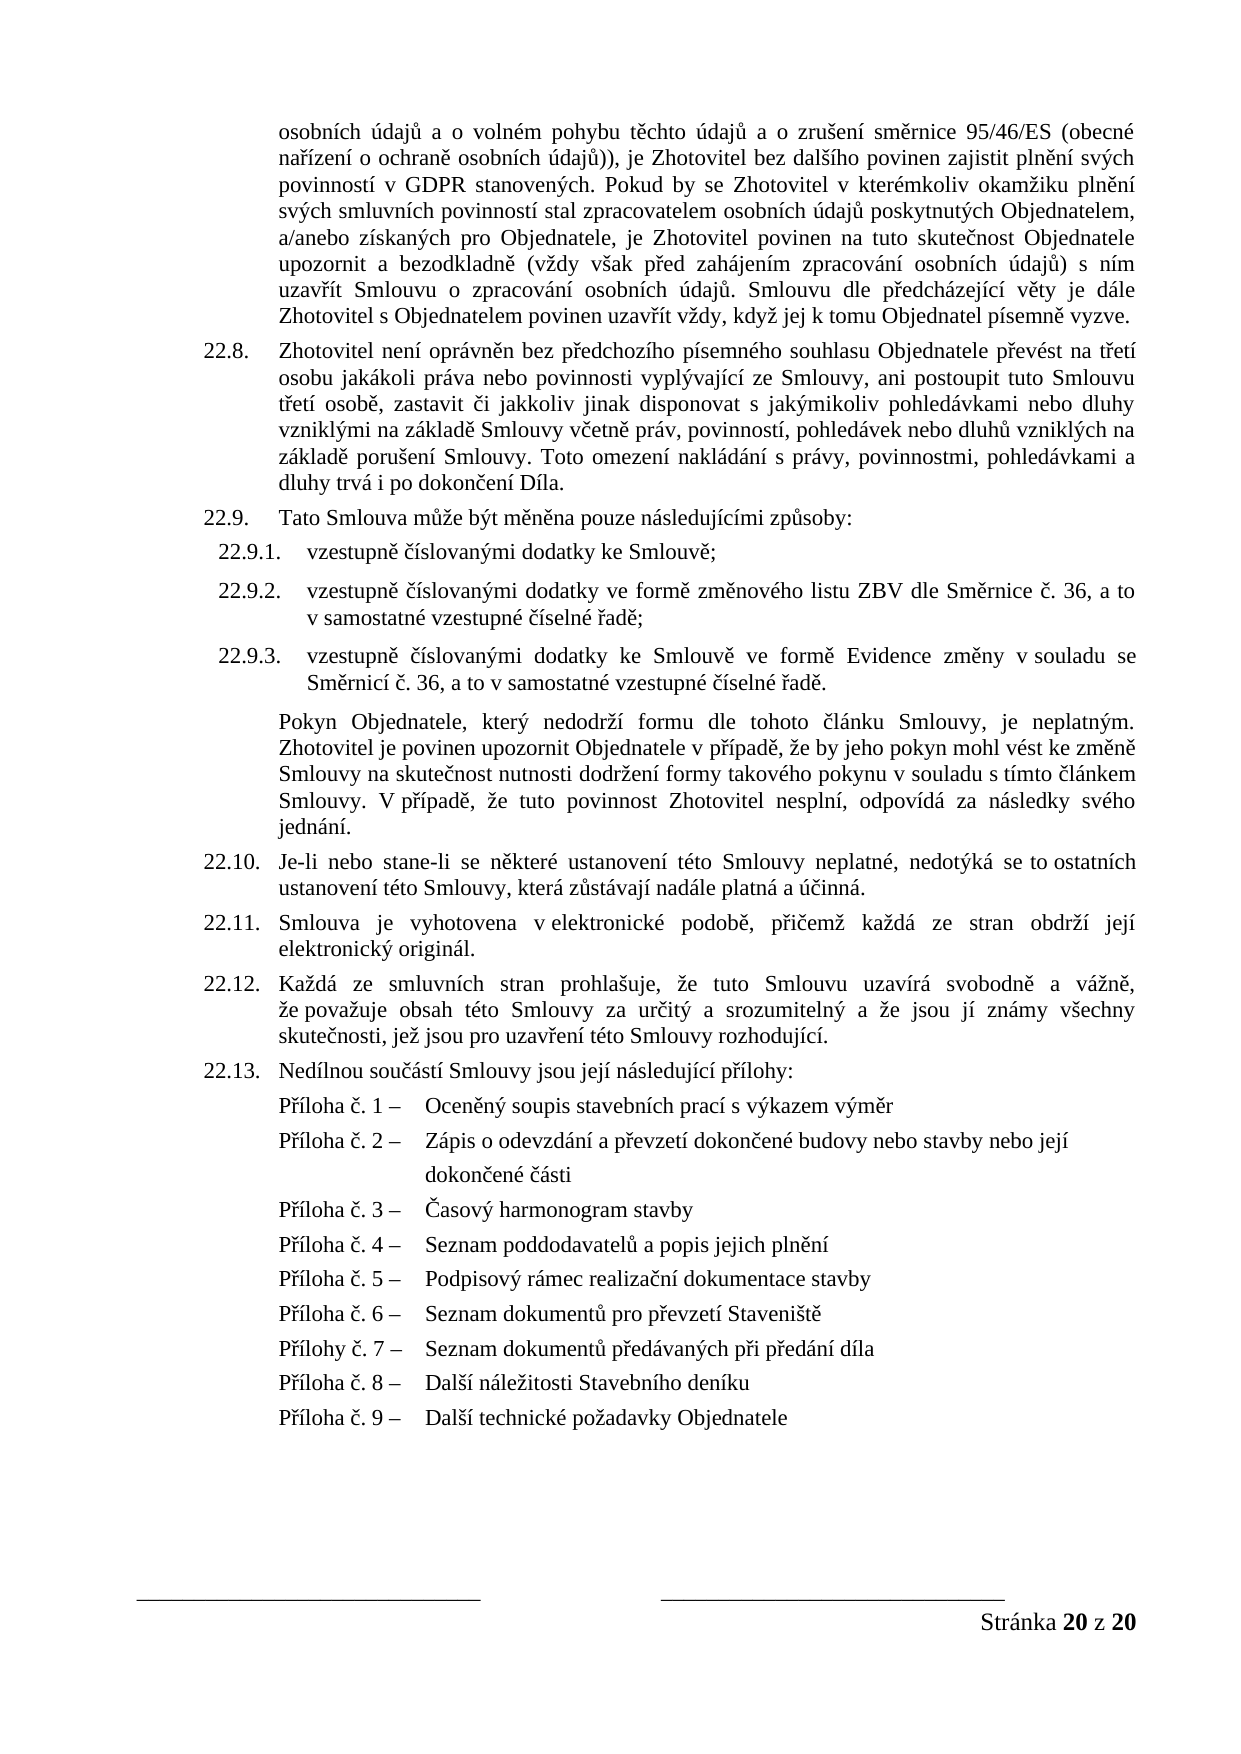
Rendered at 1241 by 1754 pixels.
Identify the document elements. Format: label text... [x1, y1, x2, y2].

subtitle Tato Smlouva může být měněna pouze následujícími způsoby: [203, 504, 1136, 530]
list Příloha č. 8 – Další náležitosti Stavebního deníku [278, 1369, 1136, 1396]
subtitle vzestupně číslovanými dodatky ke Smlouvě; [218, 538, 1136, 565]
list Příloha č. 1 – Oceněný soupis stavebních prací s výkazem výměr [278, 1092, 1136, 1118]
subtitle Zhotovitel není oprávněn bez předchozího písemného souhlasu Objednatele převést na třetí osobu jakákoli práva nebo povinnosti vyplývající ze Smlouvy, ani postoupit tuto Smlouvu třetí osobě, zastavit či jakkoliv jinak disponovat s jakýmikoliv pohledávkami nebo dluhy vzniklými na základě Smlouvy včetně práv, povinností, pohledávek nebo dluhů vzniklých na základě porušení Smlouvy. Toto omezení nakládání s právy, povinnostmi, pohledávkami a dluhy trvá i po dokončení Díla. [203, 337, 1136, 495]
subtitle Nedílnou součástí Smlouvy jsou její následující přílohy: [203, 1057, 1136, 1084]
list Příloha č. 9 – Další technické požadavky Objednatele [278, 1404, 1136, 1431]
subtitle Každá ze smluvních stran prohlašuje, že tuto Smlouvu uzavírá svobodně a vážně, že považuje obsah této Smlouvy za určitý a srozumitelný a že jsou jí známy všechny skutečnosti, jež jsou pro uzavření této Smlouvy rozhodující. [203, 970, 1136, 1049]
subtitle Je-li nebo stane-li se některé ustanovení této Smlouvy neplatné, nedotýká se to ostatních ustanovení této Smlouvy, která zůstávají nadále platná a účinná. [203, 848, 1136, 901]
list Příloha č. 3 – Časový harmonogram stavby [278, 1196, 1136, 1222]
subtitle Pokyn Objednatele, který nedodrží formu dle tohoto článku Smlouvy, je neplatným. Zhotovitel je povinen upozornit Objednatele v případě, že by jeho pokyn mohl vést ke změně Smlouvy na skutečnost nutnosti dodržení formy takového pokynu v souladu s tímto článkem Smlouvy. V případě, že tuto povinnost Zhotovitel nesplní, odpovídá za následky svého jednání. [278, 708, 1136, 839]
table_header ______________________________ [129, 1465, 653, 1604]
list Příloha č. 5 – Podpisový rámec realizační dokumentace stavby [203, 1265, 1136, 1292]
list dokončené části [278, 1161, 1136, 1188]
subtitle vzestupně číslovanými dodatky ve formě změnového listu ZBV dle Směrnice č. 36, a to v samostatné vzestupné číselné řadě; [218, 577, 1136, 630]
list Přílohy č. 7 – Seznam dokumentů předávaných při předání díla [278, 1335, 1136, 1361]
list Příloha č. 4 – Seznam poddodavatelů a popis jejich plnění [278, 1231, 1136, 1257]
subtitle Smlouva je vyhotovena v elektronické podobě, přičemž každá ze stran obdrží její elektronický originál. [203, 909, 1136, 962]
subtitle vzestupně číslovanými dodatky ke Smlouvě ve formě Evidence změny v souladu se Směrnicí č. 36, a to v samostatné vzestupné číselné řadě. [218, 642, 1136, 695]
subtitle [203, 118, 1136, 329]
list Příloha č. 2 – Zápis o odevzdání a převzetí dokončené budovy nebo stavby nebo její [278, 1127, 1136, 1153]
list Příloha č. 6 – Seznam dokumentů pro převzetí Staveniště [278, 1300, 1136, 1326]
table_header ______________________________ [654, 1465, 1170, 1604]
